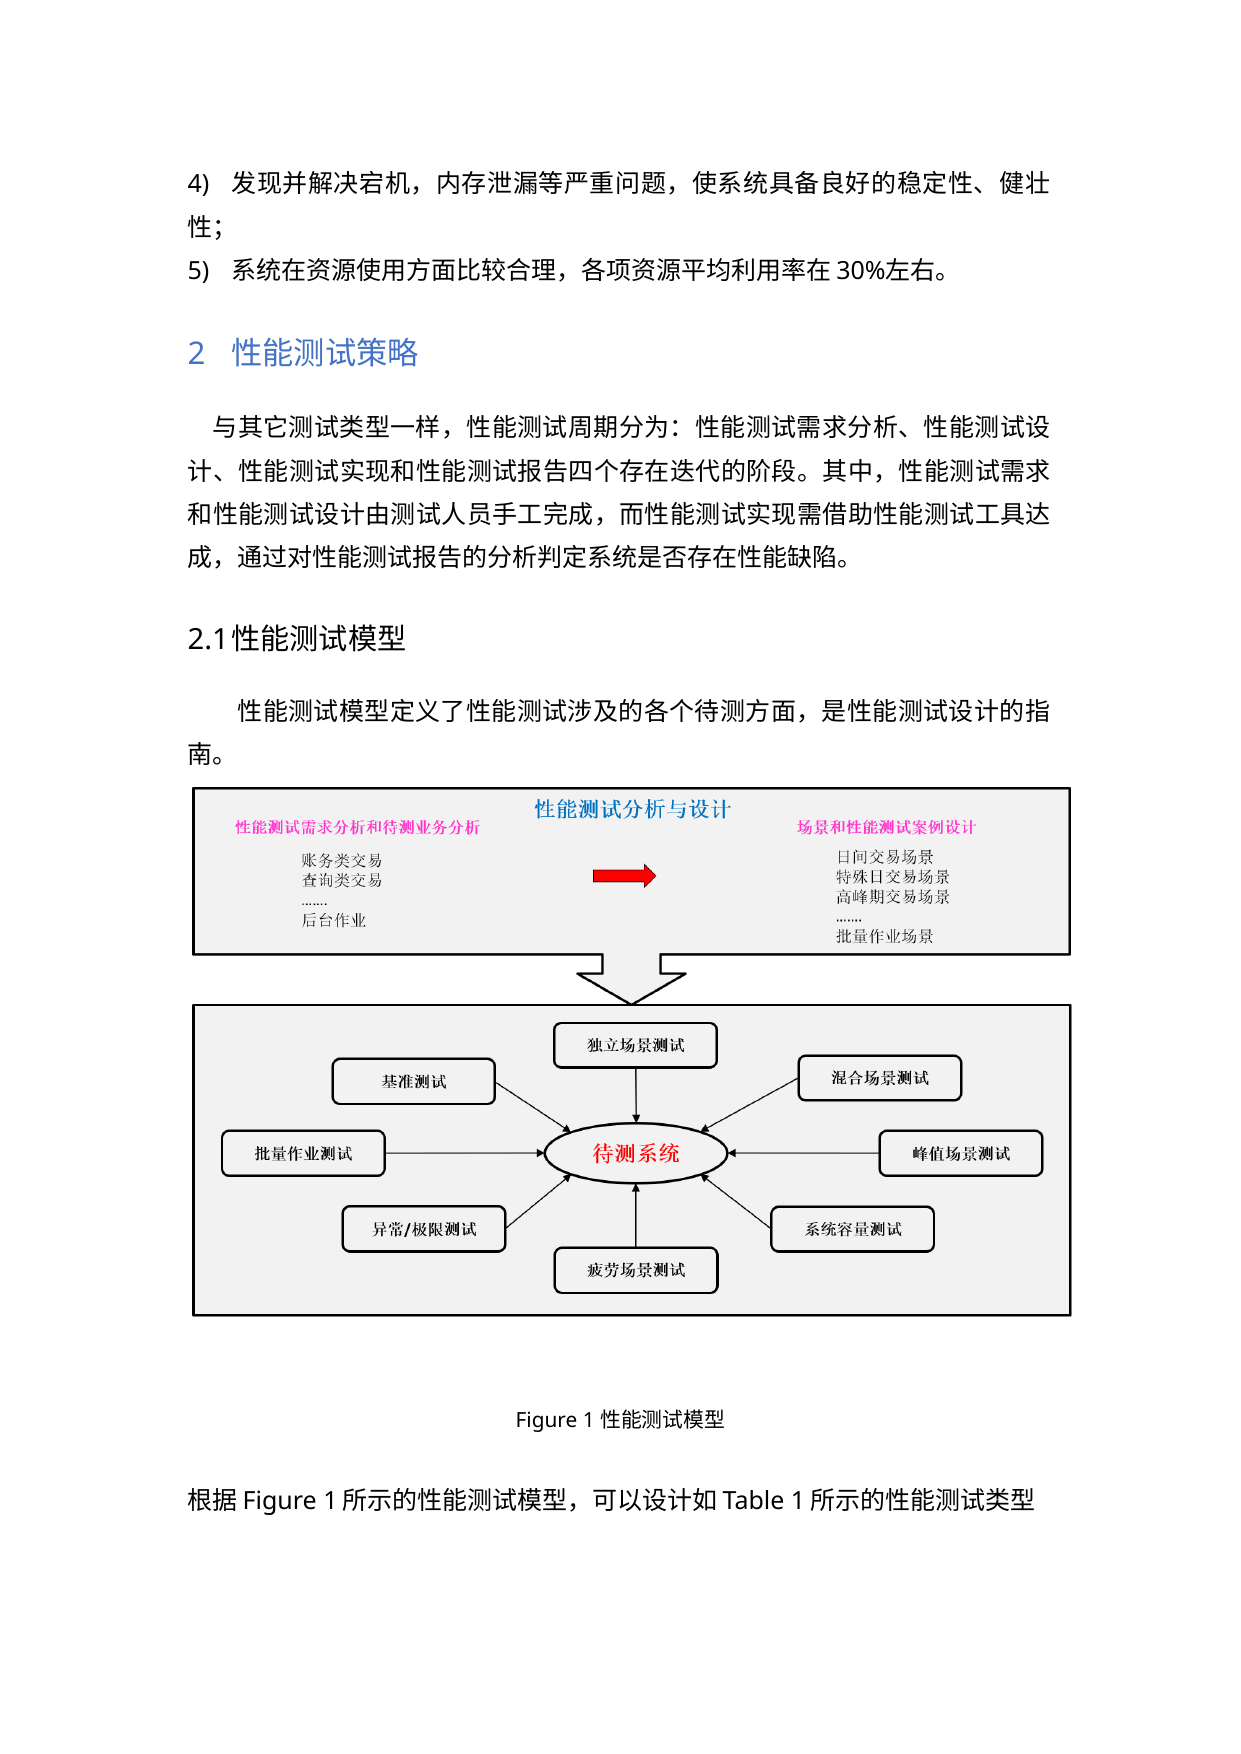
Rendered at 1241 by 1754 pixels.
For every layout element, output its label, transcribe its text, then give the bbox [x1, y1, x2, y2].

text 与其它测试类型一样，性能测试周期分为：性能测试需求分析、性能测试设计、性能测试实现和性能测试报告四个存在迭代的阶段。其中，性能测试需求和性能测试设计由测试人员手工完成，而性能测试实现需借助性能测试工具达成，通过对性能测试报告的分析判定系统是否存在性能缺陷。 [187, 407, 1053, 574]
text 性能测试模型定义了性能测试涉及的各个待测方面，是性能测试设计的指南。 [187, 692, 1053, 771]
subtitle 性能测试策略 [187, 328, 1053, 373]
subtitle 性能测试模型 [187, 615, 1053, 658]
text 根据Figure 1所示的性能测试模型，可以设计如Table 1所示的性能测试类型 [187, 1481, 1053, 1517]
text 5) 系统在资源使用方面比较合理，各项资源平均利用率在30%左右。 [187, 251, 1053, 287]
text 4) 发现并解决宕机，内存泄漏等严重问题，使系统具备良好的稳定性、健壮性； [187, 164, 1053, 243]
text Figure 1 性能测试模型 [187, 1403, 1053, 1434]
picture [187, 778, 1078, 1319]
